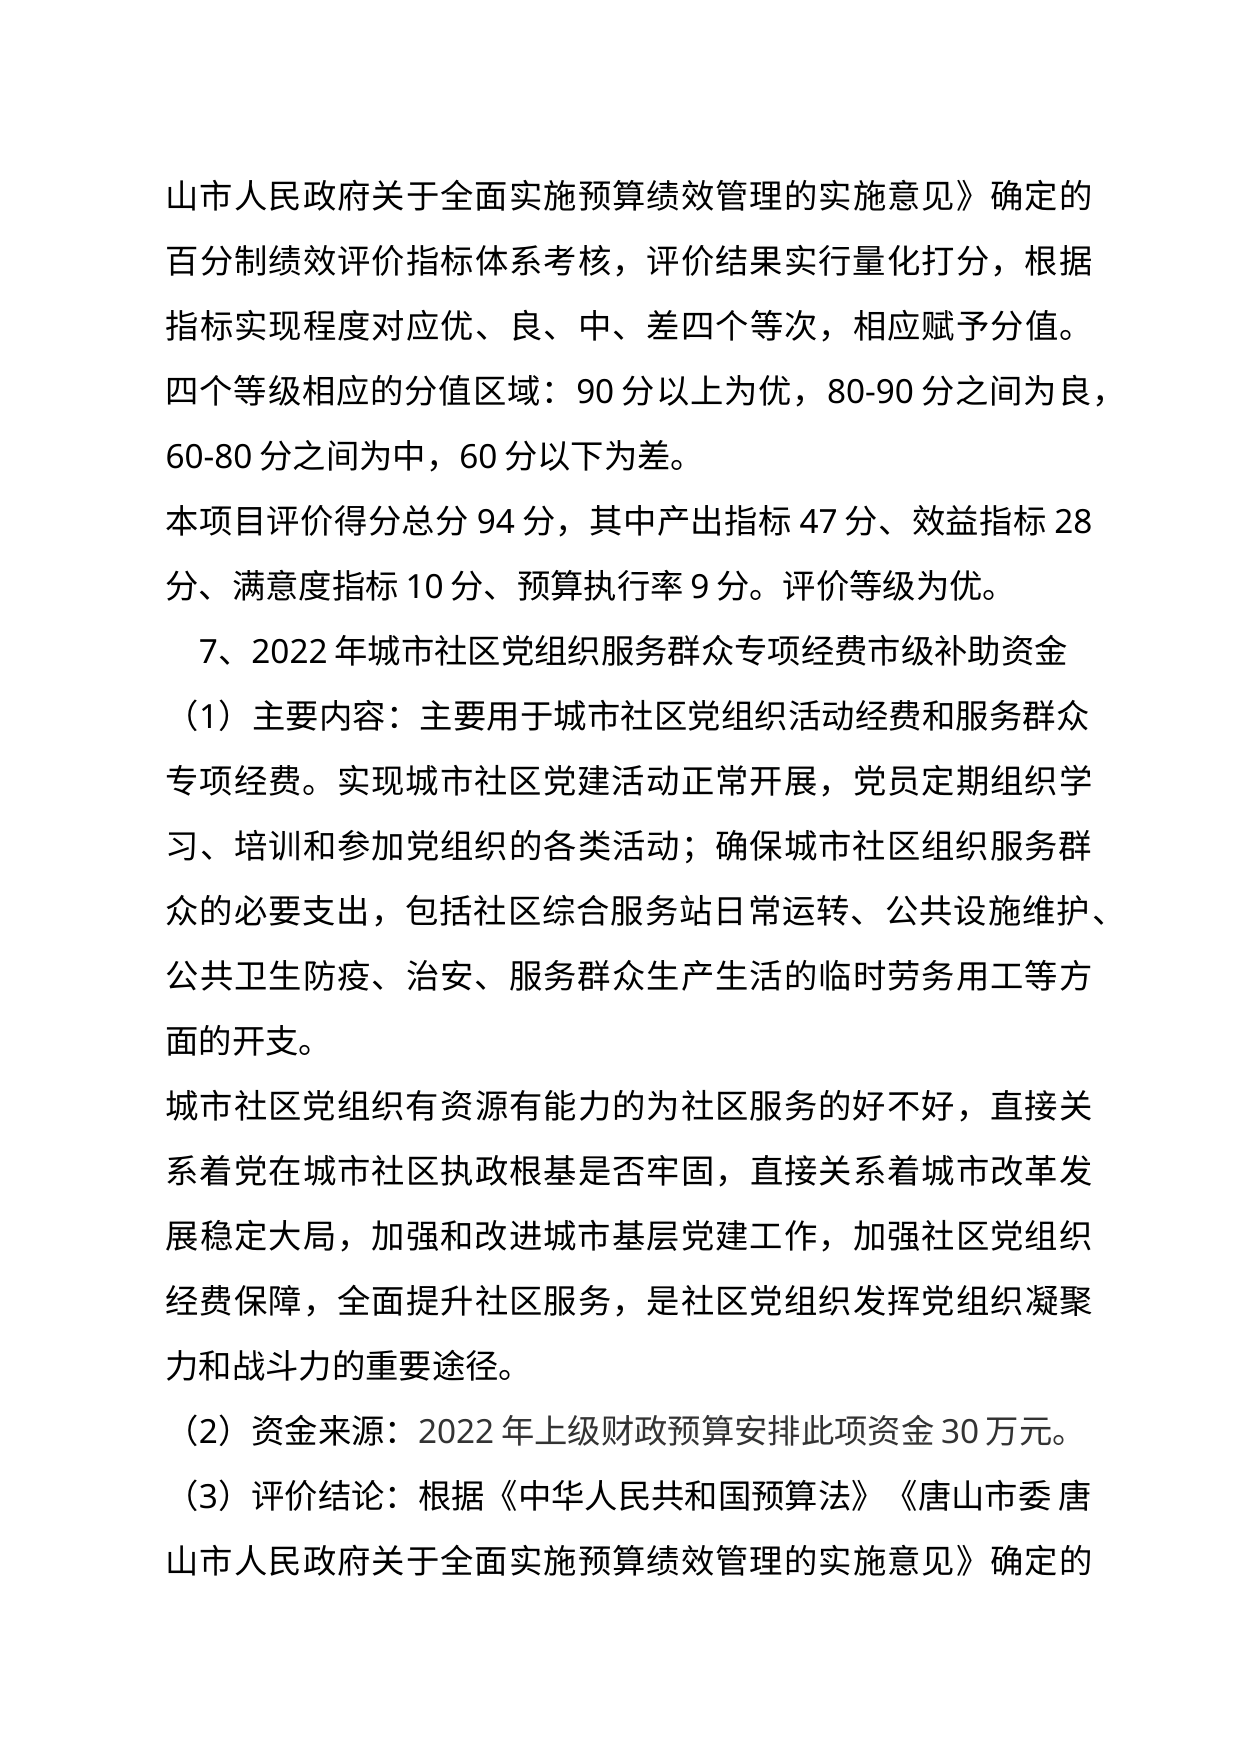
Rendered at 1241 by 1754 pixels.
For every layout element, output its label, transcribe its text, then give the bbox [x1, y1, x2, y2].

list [165, 162, 1092, 487]
list （1）主要内容：主要用于城市社区党组织活动经费和服务群众专项经费。实现城市社区党建活动正常开展，党员定期组织学习、培训和参加党组织的各类活动；确保城市社区组织服务群众的必要支出，包括社区综合服务站日常运转、公共设施维护、公共卫生防疫、治安、服务群众生产生活的临时劳务用工等方面的开支。 [165, 682, 1092, 1072]
list 本项目评价得分总分94分，其中产出指标47分、效益指标28分、满意度指标10分、预算执行率9分。评价等级为优。 [165, 487, 1092, 617]
list （2）资金来源：2022年上级财政预算安排此项资金30万元。 [165, 1397, 1092, 1462]
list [165, 1462, 1092, 1592]
text 7、2022年城市社区党组织服务群众专项经费市级补助资金 [165, 617, 1092, 682]
list 城市社区党组织有资源有能力的为社区服务的好不好，直接关系着党在城市社区执政根基是否牢固，直接关系着城市改革发展稳定大局，加强和改进城市基层党建工作，加强社区党组织经费保障，全面提升社区服务，是社区党组织发挥党组织凝聚力和战斗力的重要途径。 [165, 1072, 1092, 1397]
